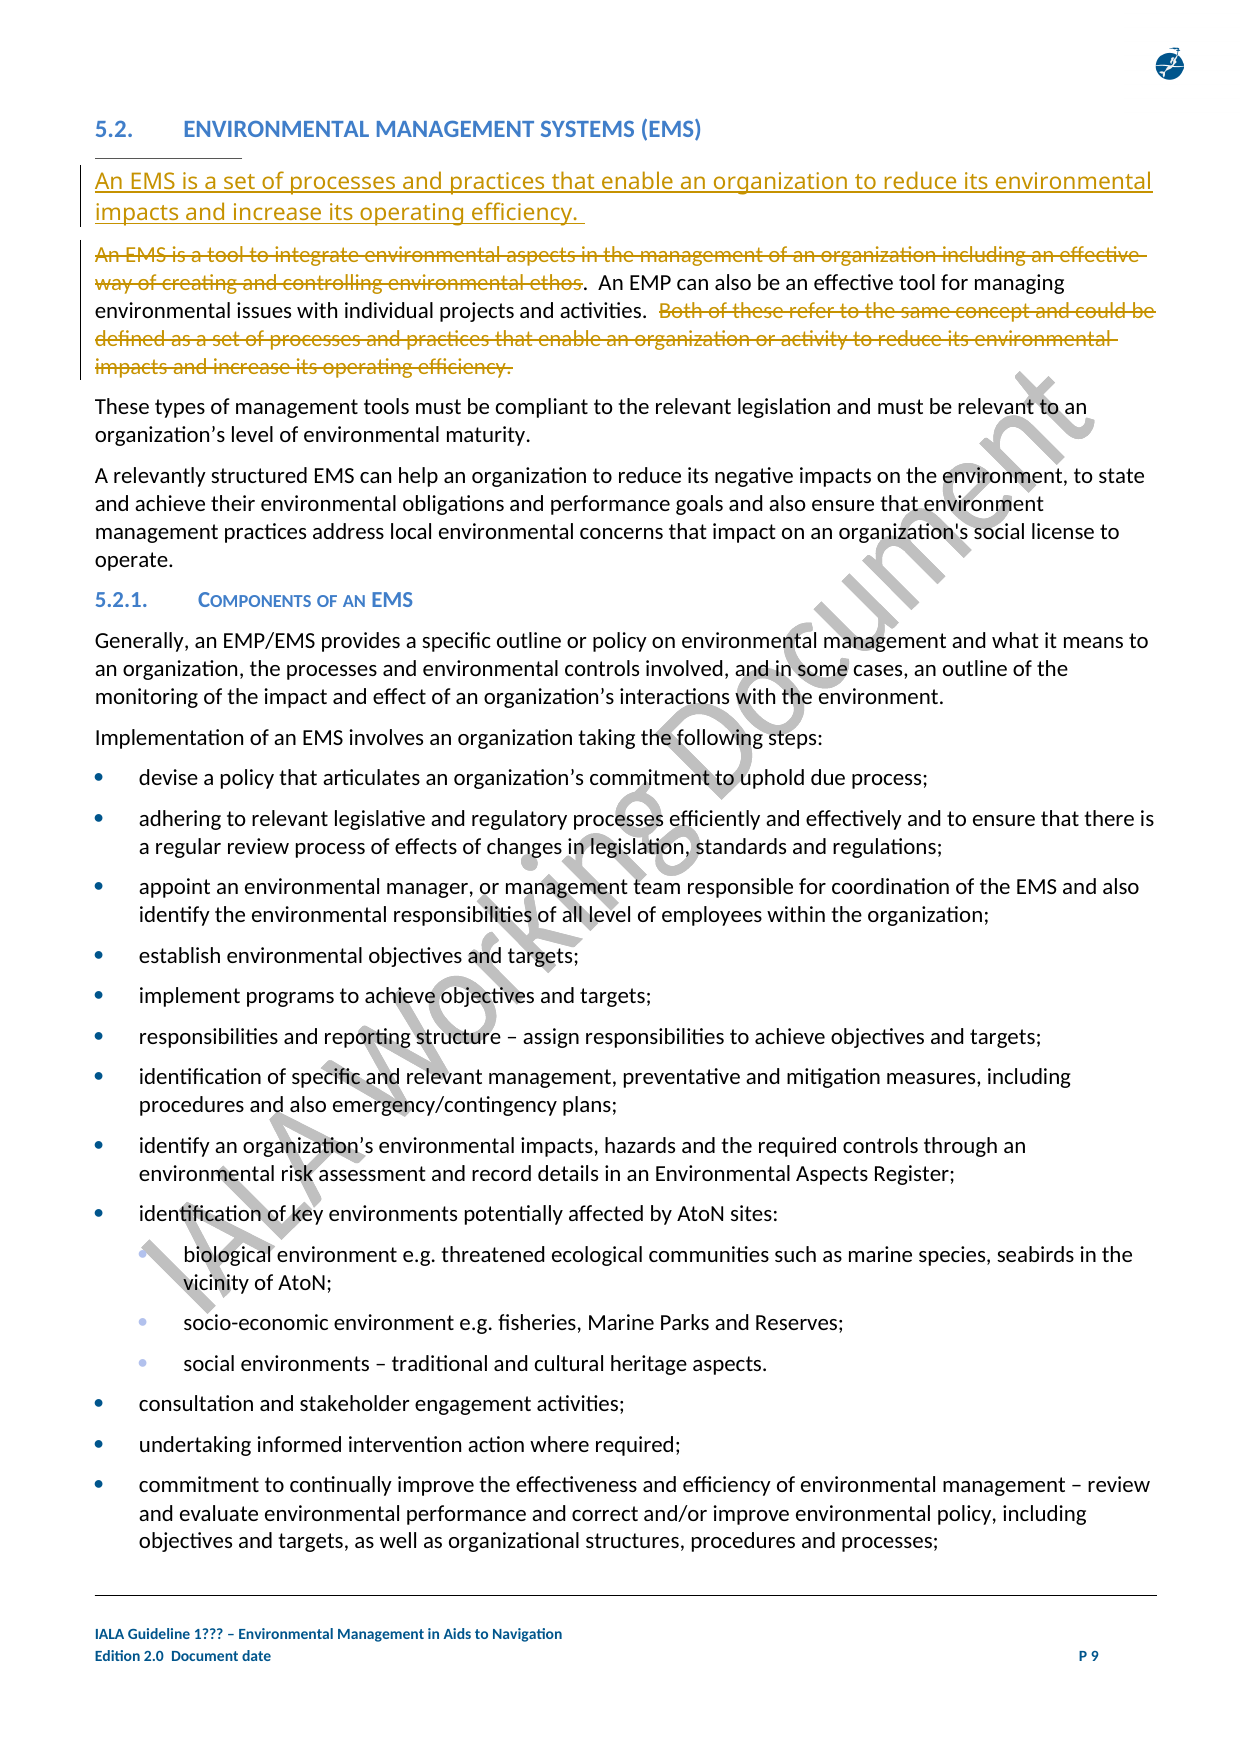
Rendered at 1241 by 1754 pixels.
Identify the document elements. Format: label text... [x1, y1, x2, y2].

text appoint an environmental manager, or management team responsible for coordination of the EMS and also identify the environmental responsibilities of all level of employees within the organization; [94, 872, 1157, 928]
text devise a policy that articulates an organization’s commitment to uphold due process; [94, 763, 1157, 791]
text social environments – traditional and cultural heritage aspects. [139, 1349, 1157, 1377]
text implement programs to achieve objectives and targets; [94, 981, 1157, 1009]
text . An EMP can also be an effective tool for managing environmental issues with individual projects and activities. [94, 240, 1157, 380]
text Implementation of an EMS involves an organization taking the following steps: [94, 723, 1157, 751]
text responsibilities and reporting structure – assign responsibilities to achieve objectives and targets; [94, 1022, 1157, 1050]
text adhering to relevant legislative and regulatory processes efficiently and effectively and to ensure that there is a regular review process of effects of changes in legislation, standards and regulations; [94, 804, 1157, 860]
text socio-economic environment e.g. fisheries, Marine Parks and Reserves; [139, 1308, 1157, 1337]
text identification of key environments potentially affected by AtoN sites: [94, 1199, 1157, 1227]
text biological environment e.g. threatened ecological communities such as marine species, seabirds in the vicinity of AtoN; [139, 1240, 1157, 1296]
text identification of specific and relevant management, preventative and mitigation measures, including procedures and also emergency/contingency plans; [94, 1062, 1157, 1118]
text identify an organization’s environmental impacts, hazards and the required controls through an environmental risk assessment and record details in an Environmental Aspects Register; [94, 1131, 1157, 1187]
text establish environmental objectives and targets; [94, 941, 1157, 969]
text undertaking informed intervention action where required; [94, 1430, 1157, 1458]
subtitle Components of an EMS [94, 586, 1157, 614]
subtitle Environmental Management Systems (EMS) [94, 113, 1157, 144]
text Generally, an EMP/EMS provides a specific outline or policy on environmental management and what it means to an organization, the processes and environmental controls involved, and in some cases, an outline of the monitoring of the impact and effect of an organization’s interactions with the environment. [94, 626, 1157, 710]
text consultation and stakeholder engagement activities; [94, 1389, 1157, 1418]
text These types of management tools must be compliant to the relevant legislation and must be relevant to an organization’s level of environmental maturity. [94, 392, 1157, 448]
picture [1124, 0, 1241, 113]
text A relevantly structured EMS can help an organization to reduce its negative impacts on the environment, to state and achieve their environmental obligations and performance goals and also ensure that environment management practices address local environmental concerns that impact on an organization's social license to operate. [94, 461, 1157, 573]
text commitment to continually improve the effectiveness and efficiency of environmental management – review and evaluate environmental performance and correct and/or improve environmental policy, including objectives and targets, as well as organizational structures, procedures and processes; [94, 1471, 1157, 1555]
